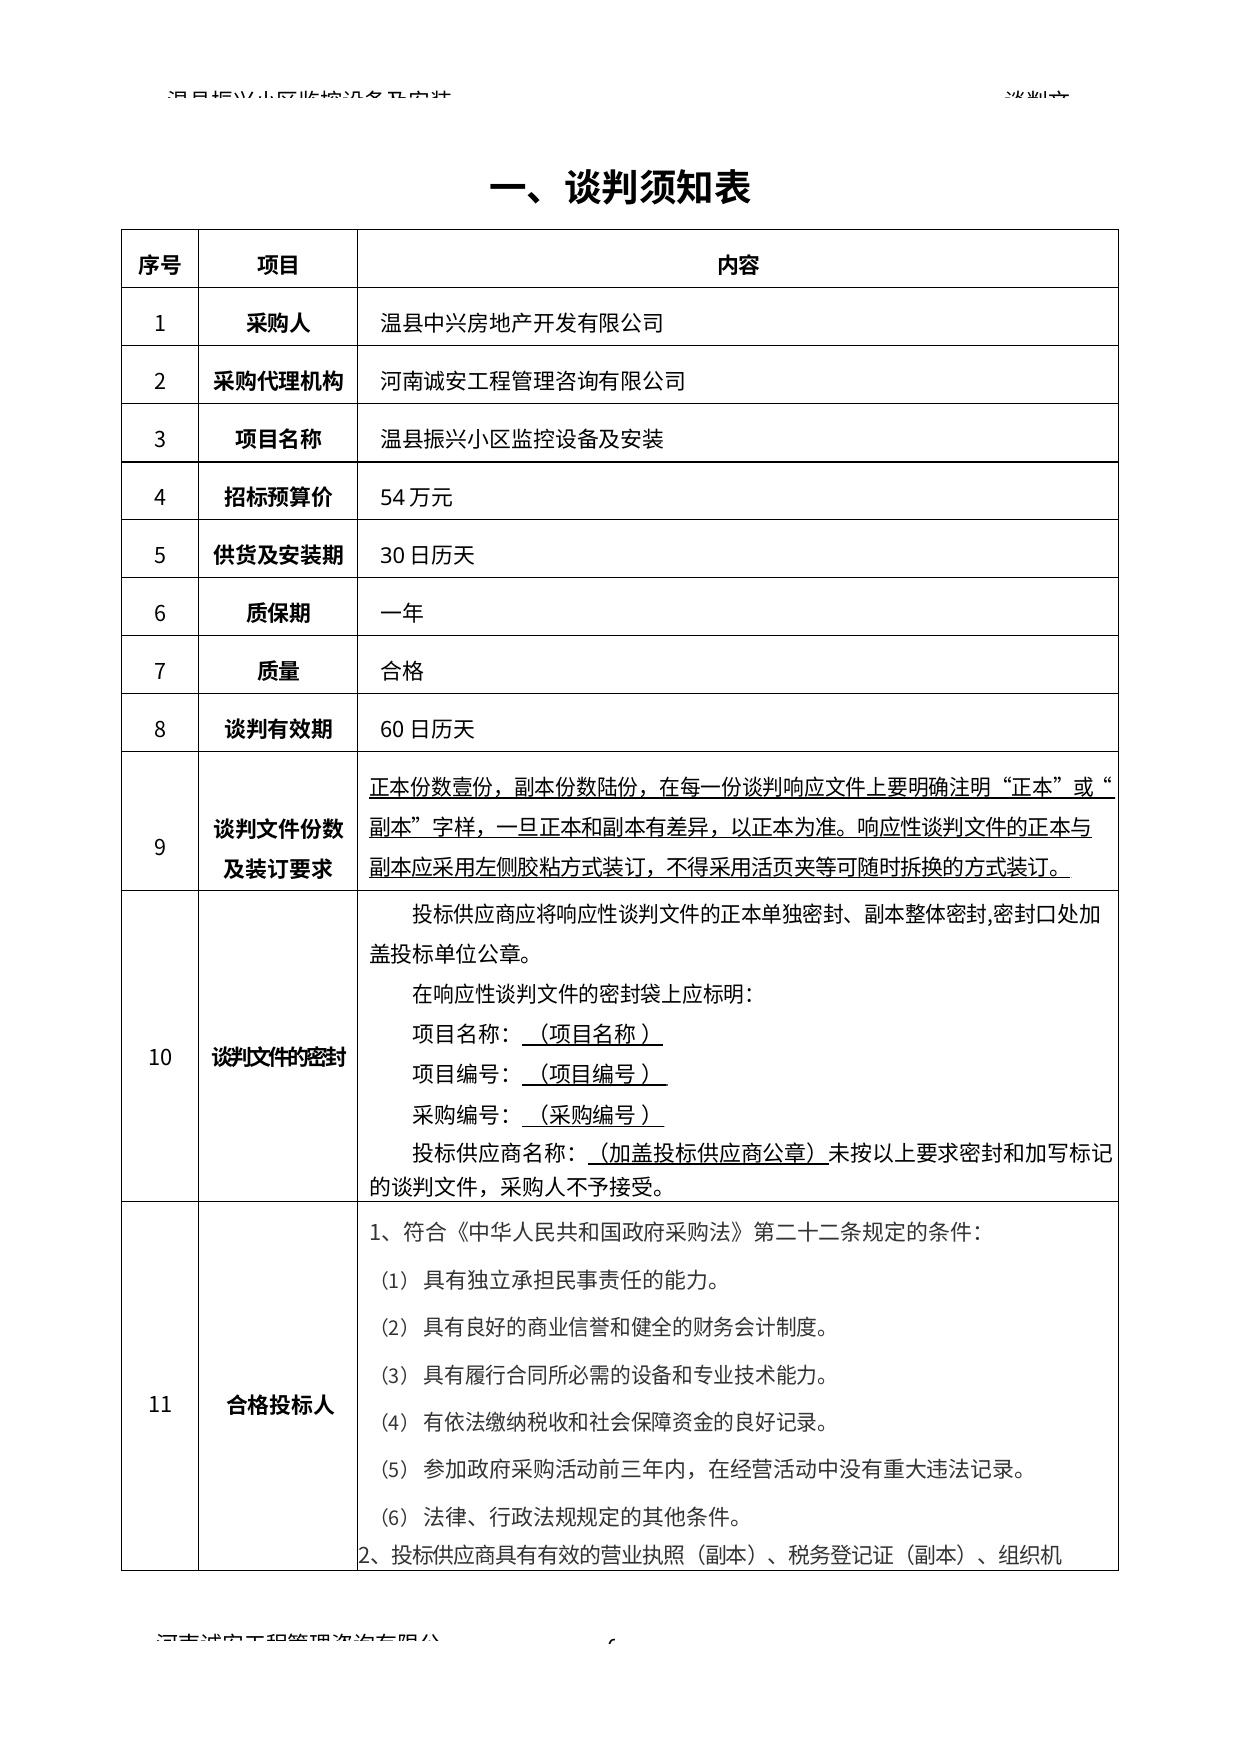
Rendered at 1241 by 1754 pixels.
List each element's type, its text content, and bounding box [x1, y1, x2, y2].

table_cell 10 [122, 891, 198, 1201]
table_cell 谈判有效期 [199, 694, 357, 751]
table_cell 60 日历天 [358, 694, 1118, 751]
table_header 内容 [358, 230, 1118, 287]
table_cell 招标预算价 [199, 463, 357, 519]
table_cell 3 [122, 404, 198, 461]
table_cell 合格 [358, 636, 1118, 693]
table_cell 9 [122, 752, 198, 890]
table_cell 谈判文件份数及装订要求 [199, 752, 357, 890]
table_cell 温县中兴房地产开发有限公司 [358, 288, 1118, 345]
table_cell 项目名称 [199, 404, 357, 461]
subtitle 一、谈判须知表 [108, 158, 1132, 212]
table_cell 河南诚安工程管理咨询有限公司 [358, 346, 1118, 403]
table_cell 合格投标人 [199, 1202, 357, 1570]
table_cell 投标供应商应将响应性谈判文件的正本单独密封、副本整体密封,密封口处加盖投标单位公章。 在响应性谈判文件的密封袋上应标明： 项目名称： （项目名称 ） 项目编号： （项目编号 ） 采购编号： （采购编号 ） 投标供应商名称：（加盖投标供应商公章）未按以上要求密封和加写标记 的谈判文件，采购人不予接受。 [358, 891, 1118, 1201]
table_cell 采购代理机构 [199, 346, 357, 403]
table_header 项目 [199, 230, 357, 287]
table_cell 5 [122, 520, 198, 577]
table_cell 8 [122, 694, 198, 751]
table_cell 54万元 [358, 463, 1118, 519]
table_cell 11 [122, 1202, 198, 1570]
table_cell 30日历天 [358, 520, 1118, 577]
table_cell 质量 [199, 636, 357, 693]
table_cell 1 [122, 288, 198, 345]
table_cell 6 [122, 578, 198, 635]
table_cell 正本份数壹份，副本份数陆份，在每一份谈判响应文件上要明确注明“正本”或“ 副本”字样，一旦正本和副本有差异，以正本为准。响应性谈判文件的正本与副本应采用左侧胶粘方式装订，不得采用活页夹等可随时拆换的方式装订。 [358, 752, 1118, 890]
table_cell 2 [122, 346, 198, 403]
table_cell 采购人 [199, 288, 357, 345]
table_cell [358, 1202, 1118, 1570]
table_cell 供货及安装期 [199, 520, 357, 577]
table_cell 谈判文件的密封 [199, 891, 357, 1201]
table_header 序号 [122, 230, 198, 287]
table_cell 4 [122, 463, 198, 519]
table_cell 温县振兴小区监控设备及安装 [358, 404, 1118, 461]
table_cell 7 [122, 636, 198, 693]
table_cell 质保期 [199, 578, 357, 635]
table_cell 一年 [358, 578, 1118, 635]
